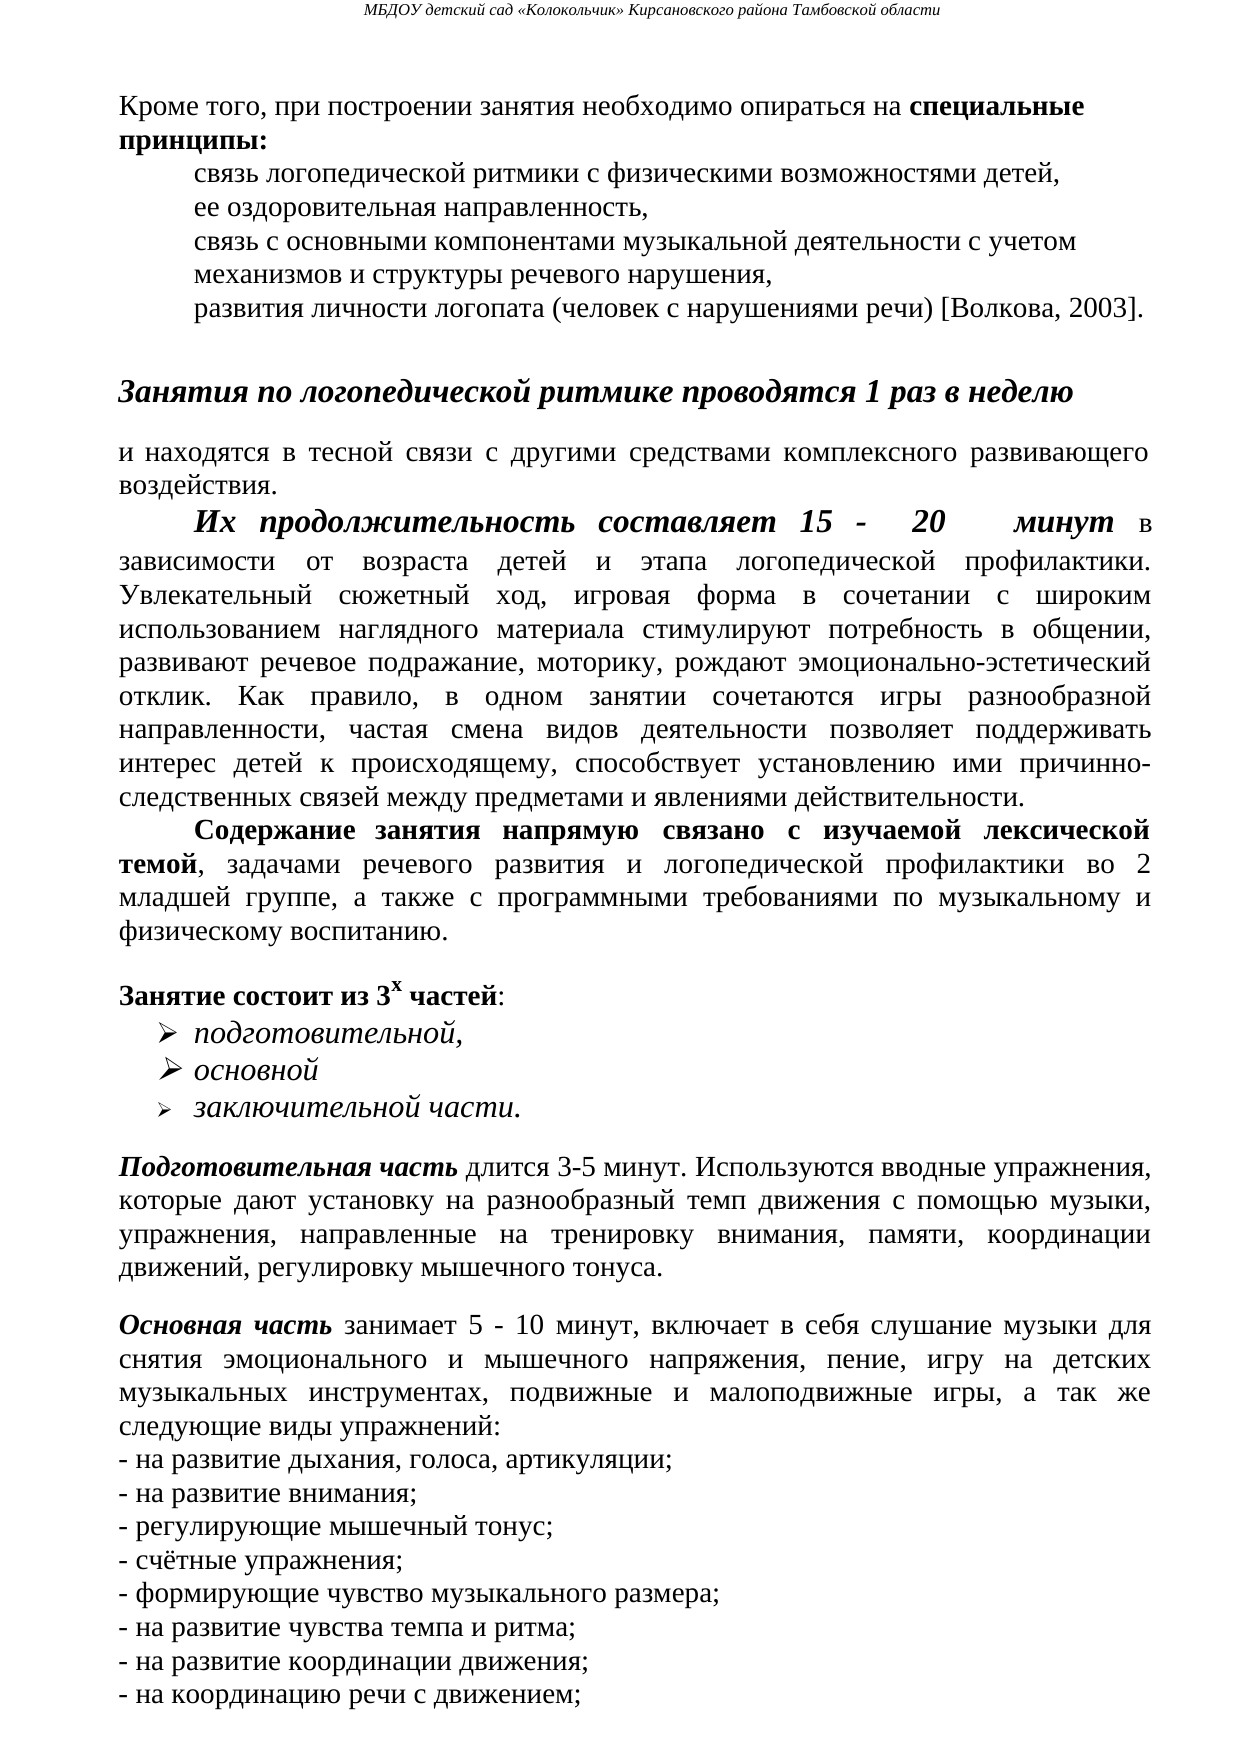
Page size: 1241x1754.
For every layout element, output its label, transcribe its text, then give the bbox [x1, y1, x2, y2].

text Основная часть занимает 5 - 10 минут, включает в себя слушание музыки для снятия эмоционального и мышечного напряжения, пение, игру на детских музыкальных инструментах, подвижные и малоподвижные игры, а так же следующие виды упражнений: [119, 1307, 1152, 1441]
list развития личности логопата (человек с нарушениями речи) [Волкова, 2003]. [156, 290, 1187, 323]
text Подготовительная часть длится 3-5 минут. Используются вводные упражнения, которые дают установку на разнообразный темп движения с помощью музыки, упражнения, направленные на тренировку внимания, памяти, координации движений, регулировку мышечного тонуса. [119, 1149, 1152, 1283]
text темой, задачами речевого развития и логопедической профилактики во 2 младшей группе, а также с программными требованиями по музыкальному и физическому воспитанию. [119, 846, 1152, 946]
list на координацию речи с движением; [118, 1676, 1187, 1710]
list на развитие чувства темпа и ритма; [118, 1609, 1187, 1643]
list связь логопедической ритмики с физическими возможностями детей, [156, 156, 1187, 189]
text Их продолжительность составляет 15 - 20 минут в зависимости от возраста детей и этапа логопедической профилактики. Увлекательный сюжетный ход, игровая форма в сочетании с широким использованием наглядного материала стимулируют потребность в общении, развивают речевое подражание, моторику, рождают эмоционально-эстетический отклик. Как правило, в одном занятии сочетаются игры разнообразной направленности, частая смена видов деятельности позволяет поддерживать интерес детей к происходящему, способствует установлению ими причинно-следственных связей между предметами и явлениями действительности. [119, 501, 1152, 812]
text Занятия по логопедической ритмике проводятся 1 раз в неделю [118, 371, 1187, 410]
text Кроме того, при построении занятия необходимо опираться на специальные принципы: [119, 88, 1152, 156]
list регулирующие мышечный тонус; [118, 1508, 1187, 1542]
list ее оздоровительная направленность, [156, 189, 1187, 223]
list заключительной части. [156, 1088, 1152, 1125]
list основной [156, 1051, 1152, 1088]
list на развитие внимания; [118, 1475, 1187, 1508]
list подготовительной, [156, 1014, 1152, 1051]
list на развитие координации движения; [118, 1643, 1187, 1676]
text Занятие состоит из 3х частей: [119, 971, 1152, 1014]
list формирующие чувство музыкального размера; [118, 1576, 1187, 1609]
list находятся в тесной связи с другими средствами комплексного развивающего воздействия. [118, 434, 1150, 501]
list счётные упражнения; [118, 1542, 1187, 1576]
text Содержание занятия напрямую связано с изучаемой лексической [194, 812, 1187, 846]
list связь с основными компонентами музыкальной деятельности с учетом механизмов и структуры речевого нарушения, [156, 223, 1152, 290]
list на развитие дыхания, голоса, артикуляции; [118, 1441, 1187, 1475]
